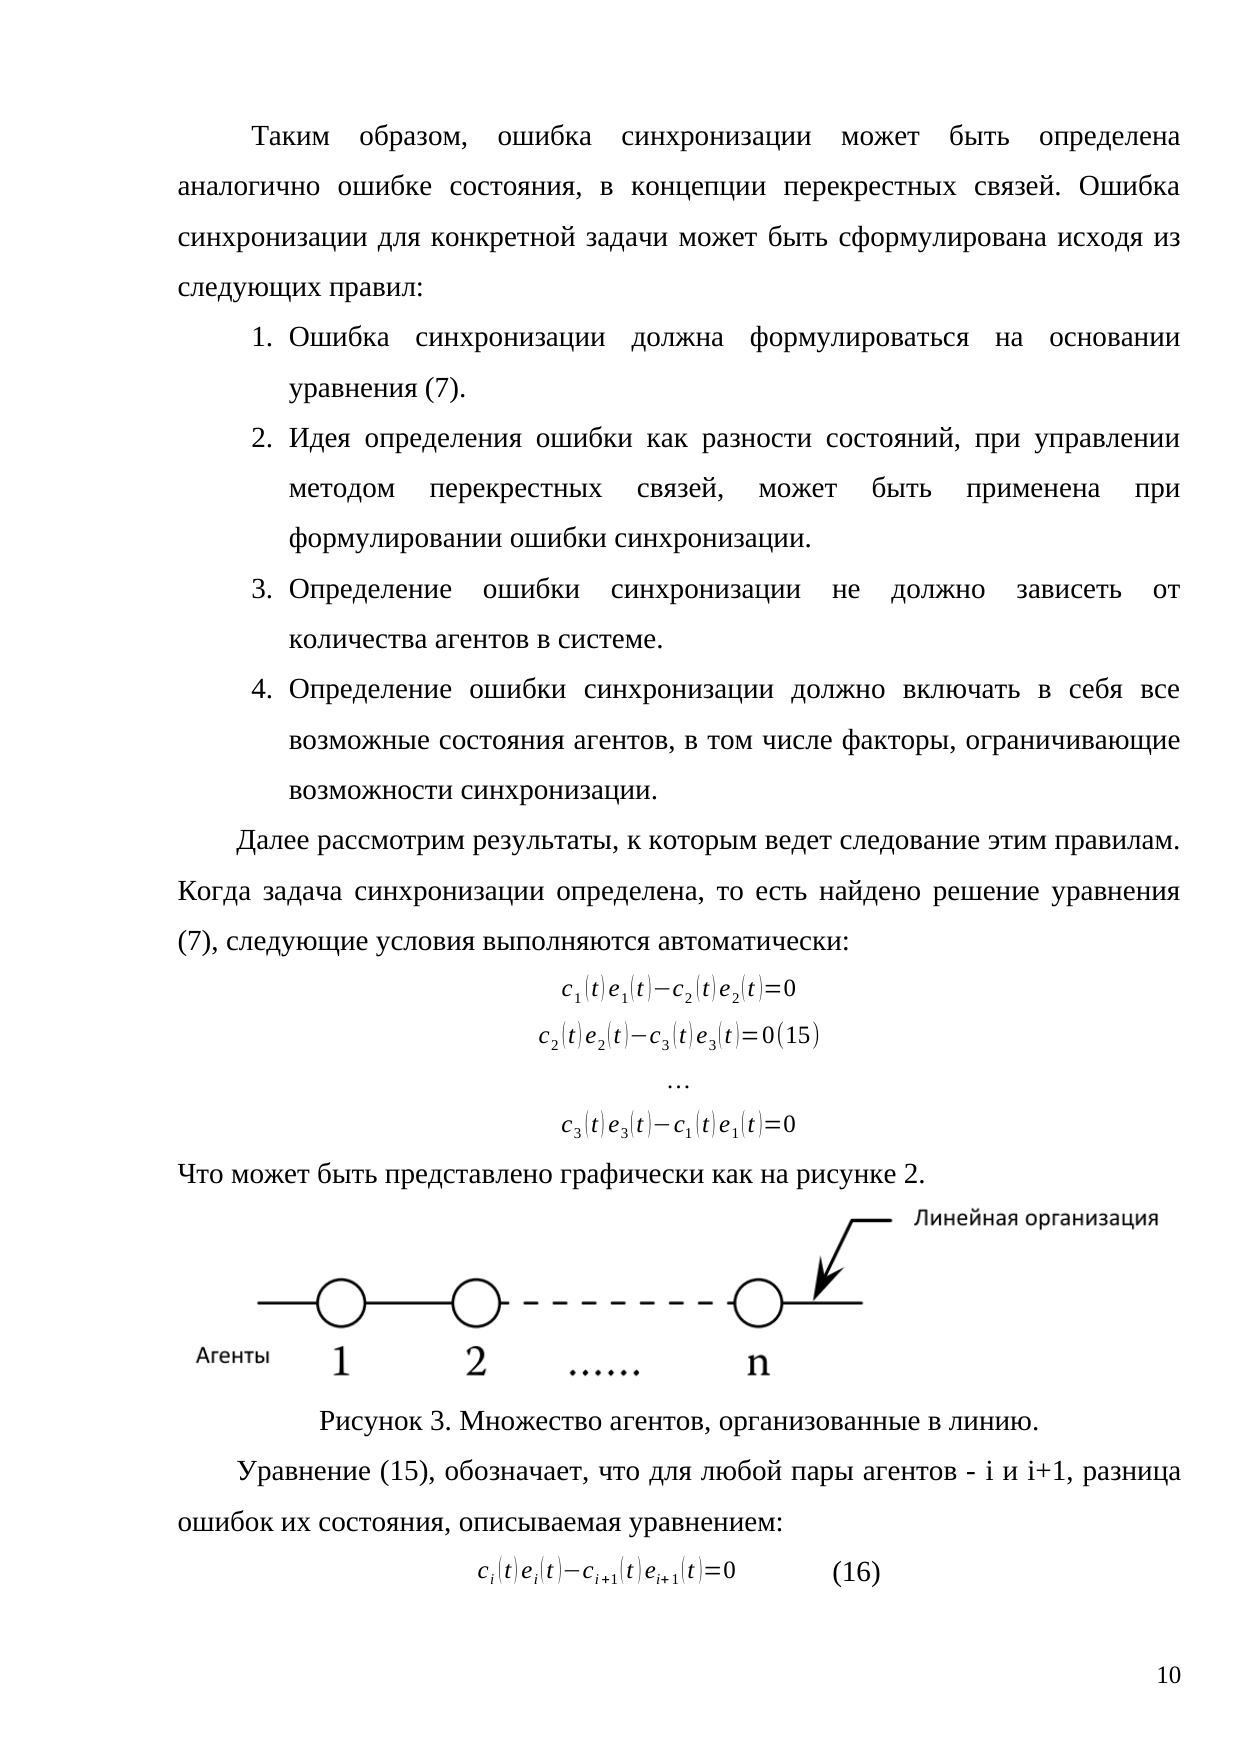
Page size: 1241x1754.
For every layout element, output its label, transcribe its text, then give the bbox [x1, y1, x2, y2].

list (16) [177, 1554, 1181, 1589]
list Ошибка синхронизации должна формулироваться на основании уравнения (7). [251, 319, 1181, 403]
list Что может быть представлено графически как на рисунке 2. [177, 1156, 1181, 1189]
list Рисунок 3. Множество агентов, организованные в линию. [177, 1403, 1181, 1437]
picture [177, 1194, 1182, 1390]
text Таким образом, ошибка синхронизации может быть определена аналогично ошибке состояния, в концепции перекрестных связей. Ошибка синхронизации для конкретной задачи может быть сформулирована исходя из следующих правил: [177, 118, 1181, 303]
list Далее рассмотрим результаты, к которым ведет следование этим правилам. Когда задача синхронизации определена, то есть найдено решение уравнения (7), следующие условия выполняются автоматически: [177, 822, 1181, 957]
list Определение ошибки синхронизации не должно зависеть от количества агентов в системе. [251, 571, 1181, 655]
list Уравнение (15), обозначает, что для любой пары агентов - i и i+1, разница ошибок их состояния, описываемая уравнением: [177, 1453, 1181, 1537]
list Определение ошибки синхронизации должно включать в себя все возможные состояния агентов, в том числе факторы, ограничивающие возможности синхронизации. [251, 672, 1181, 806]
list Идея определения ошибки как разности состояний, при управлении методом перекрестных связей, может быть применена при формулировании ошибки синхронизации. [251, 420, 1181, 554]
